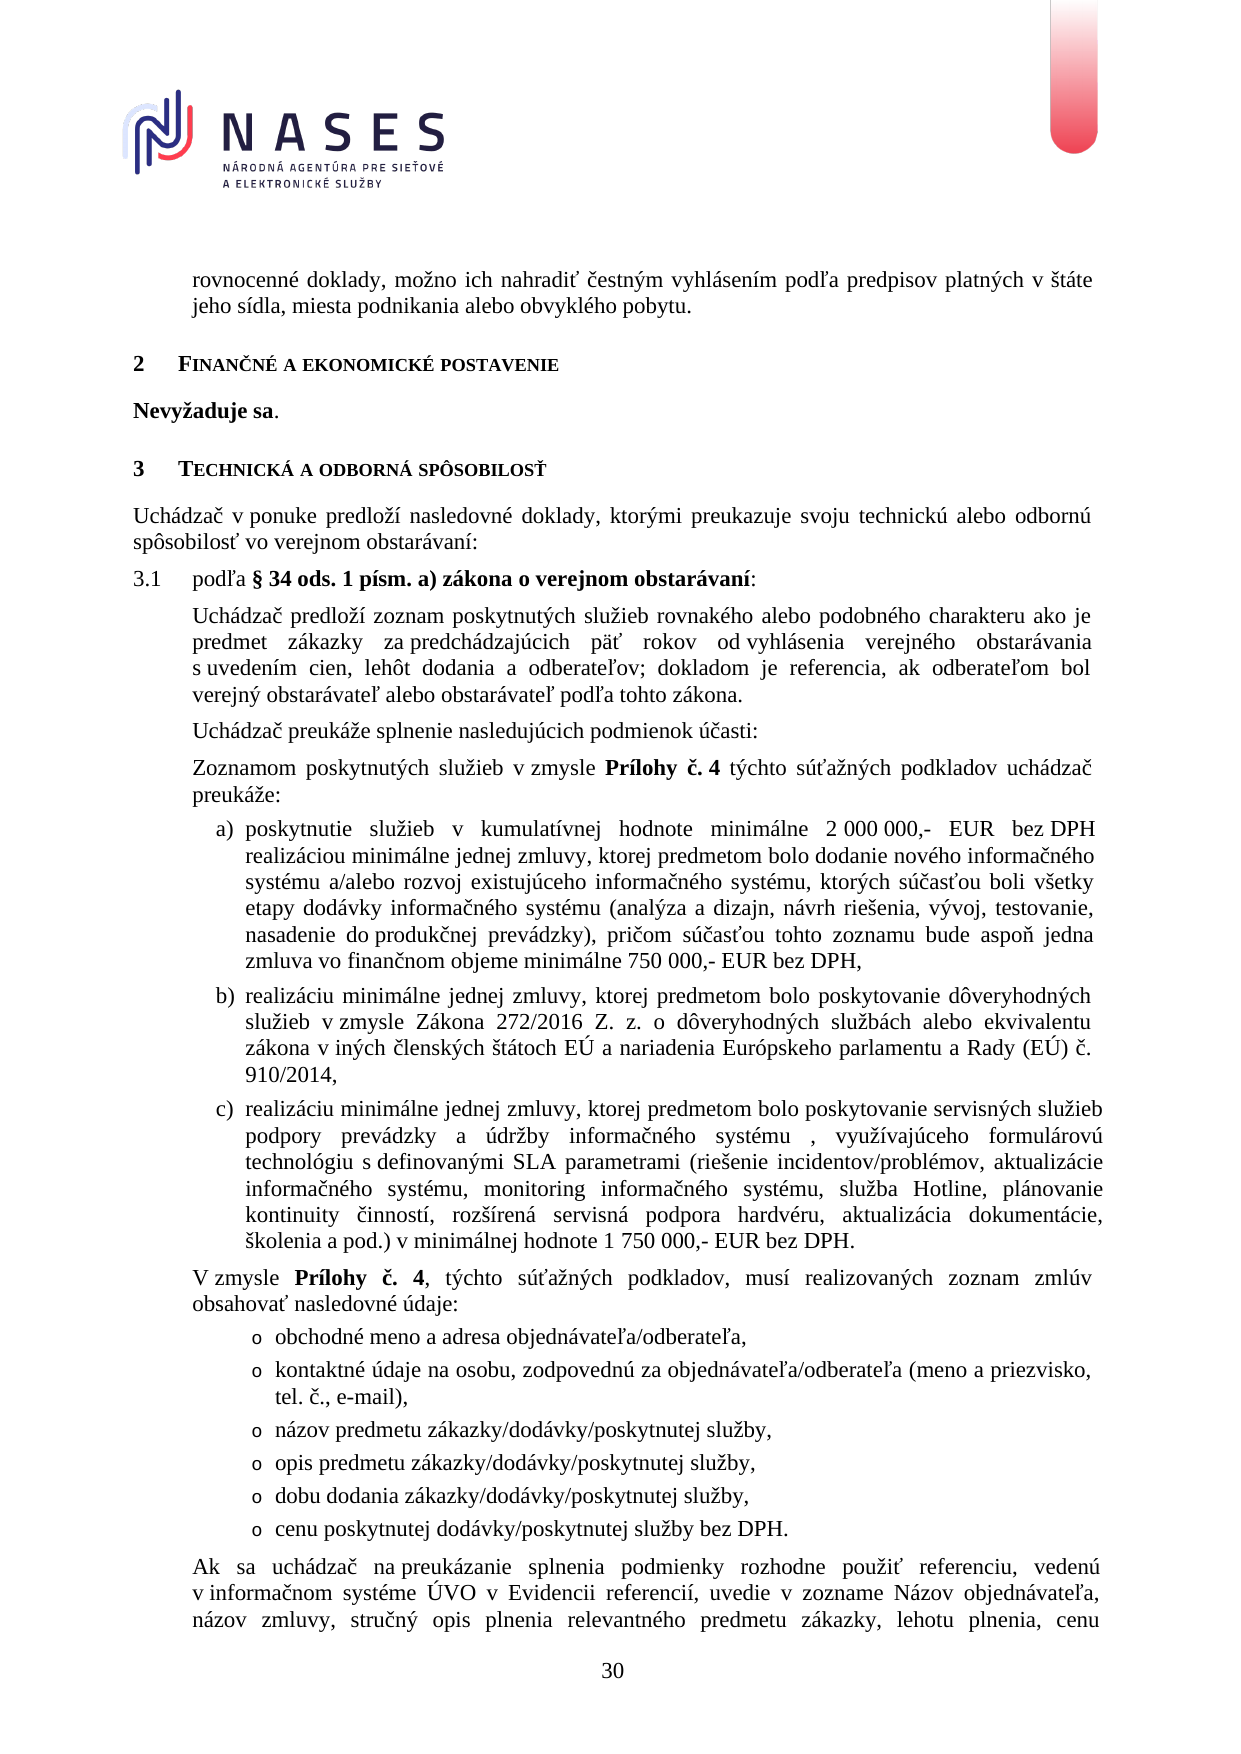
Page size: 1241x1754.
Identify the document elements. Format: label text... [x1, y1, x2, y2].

text Uchádzač v ponuke predloží nasledovné doklady, ktorými preukazuje svoju technickú alebo odbornú spôsobilosť vo verejnom obstarávaní: [133, 502, 1092, 554]
text Zoznamom poskytnutých služieb v zmysle Prílohy č. 4 týchto súťažných podkladov uchádzač preukáže: [192, 754, 1092, 807]
list realizáciu minimálne jednej zmluvy, ktorej predmetom bolo poskytovanie servisných služieb podpory prevádzky a údržby informačného systému , využívajúceho formulárovú technológiu s definovanými SLA parametrami (riešenie incidentov/problémov, aktualizácie informačného systému, monitoring informačného systému, služba Hotline, plánovanie kontinuity činností, rozšírená servisná podpora hardvéru, aktualizácia dokumentácie, školenia a pod.) v minimálnej hodnote 1 750 000,- EUR bez DPH. [216, 1096, 1104, 1254]
list poskytnutie služieb v kumulatívnej hodnote minimálne 2 000 000,- EUR bez DPH realizáciou minimálne jednej zmluvy, ktorej predmetom bolo dodanie nového informačného systému a/alebo rozvoj existujúceho informačného systému, ktorých súčasťou boli všetky etapy dodávky informačného systému (analýza a dizajn, návrh riešenia, vývoj, testovanie, nasadenie do produkčnej prevádzky), pričom súčasťou tohto zoznamu bude aspoň jedna zmluva vo finančnom objeme minimálne 750 000,- EUR bez DPH, [216, 815, 1095, 973]
text obchodné meno a adresa objednávateľa/odberateľa, [251, 1323, 1092, 1350]
text opis predmetu zákazky/dodávky/poskytnutej služby, [251, 1449, 1092, 1476]
picture [1037, 0, 1115, 157]
list realizáciu minimálne jednej zmluvy, ktorej predmetom bolo poskytovanie dôveryhodných služieb v zmysle Zákona 272/2016 Z. z. o dôveryhodných službách alebo ekvivalentu zákona v iných členských štátoch EÚ a nariadenia Európskeho parlamentu a Rady (EÚ) č. 910/2014, [216, 982, 1092, 1087]
picture [92, 23, 467, 254]
subtitle Finančné a ekonomické postavenie [133, 350, 1092, 376]
text Uchádzač predloží zoznam poskytnutých služieb rovnakého alebo podobného charakteru ako je predmet zákazky za predchádzajúcich päť rokov od vyhlásenia verejného obstarávania s uvedením cien, lehôt dodania a odberateľov; dokladom je referencia, ak odberateľom bol verejný obstarávateľ alebo obstarávateľ podľa tohto zákona. [192, 602, 1092, 707]
text Nevyžaduje sa. [133, 397, 1092, 423]
subtitle podľa § 34 ods. 1 písm. a) zákona o verejnom obstarávaní: [133, 565, 1092, 591]
text cenu poskytnutej dodávky/poskytnutej služby bez DPH. [251, 1516, 1092, 1542]
text kontaktné údaje na osobu, zodpovednú za objednávateľa/odberateľa (meno a priezvisko, tel. č., e-mail), [251, 1356, 1092, 1409]
text V zmysle Prílohy č. 4, týchto súťažných podkladov, musí realizovaných zoznam zmlúv obsahovať nasledovné údaje: [192, 1264, 1092, 1317]
subtitle Technická a odborná spôsobilosť [133, 454, 1092, 481]
text názov predmetu zákazky/dodávky/poskytnutej služby, [251, 1416, 1092, 1443]
text Uchádzač preukáže splnenie nasledujúcich podmienok účasti: [192, 717, 1092, 744]
text dobu dodania zákazky/dodávky/poskytnutej služby, [251, 1482, 1092, 1509]
